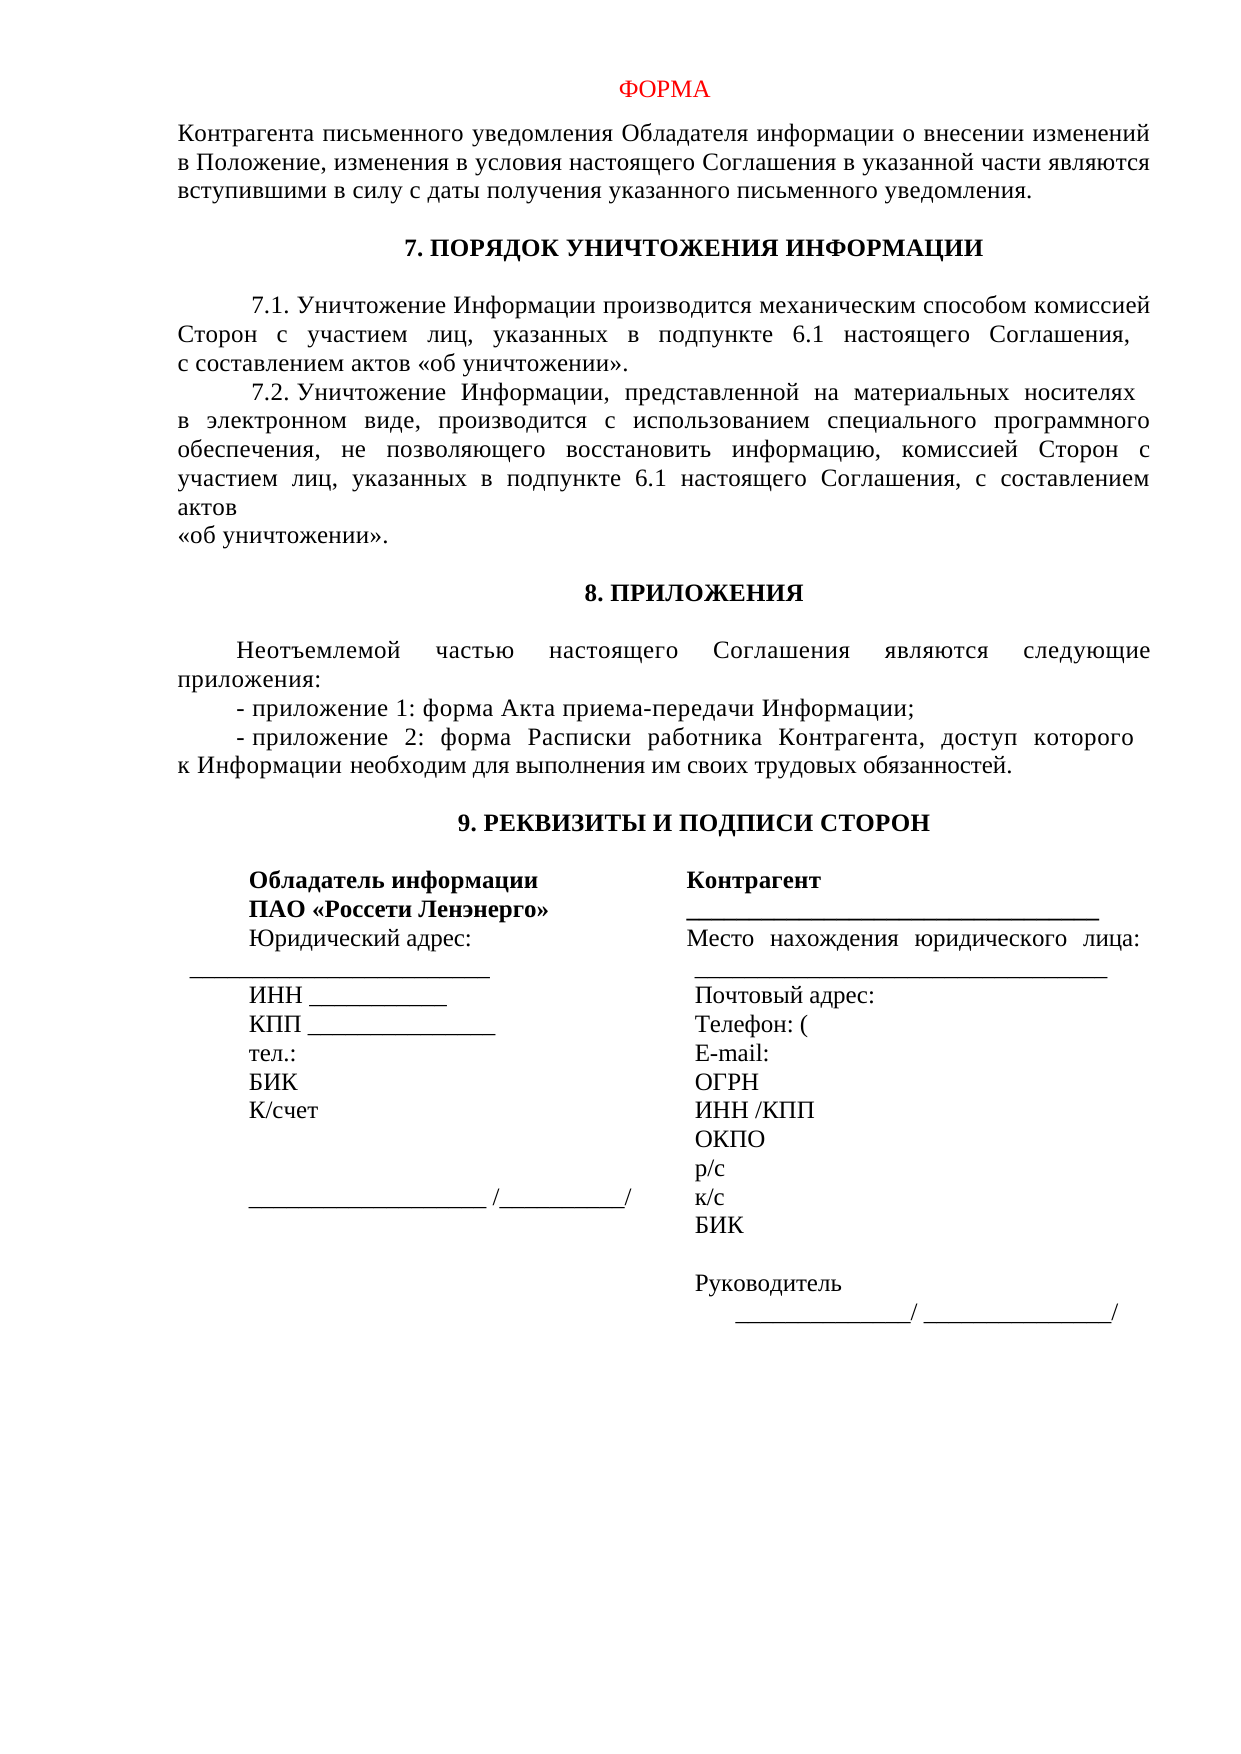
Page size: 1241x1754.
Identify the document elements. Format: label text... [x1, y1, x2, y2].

text Неотъемлемой частью настоящего Соглашения являются следующие приложения: [177, 636, 1152, 693]
text - приложение 2: форма Расписки работника Контрагента, доступ которого к Информации необходим для выполнения им своих трудовых обязанностей. [177, 722, 1152, 779]
text 7. ПОРЯДОК УНИЧТОЖЕНИЯ ИНФОРМАЦИИ [177, 233, 1152, 262]
text 7.1. Уничтожение Информации производится механическим способом комиссией Сторон с участием лиц, указанных в подпункте 6.1 настоящего Соглашения, с составлением актов «об уничтожении». [177, 291, 1152, 377]
table_header Обладатель информации ПАО «Россети Ленэнерго» Юридический адрес: ________________________ ИНН ___________ КПП _______________ тел.: БИК К/счет ___________________ /__________/ [178, 866, 665, 1364]
text 7.2. Уничтожение Информации, представленной на материальных носителях в электронном виде, производится с использованием специального программного обеспечения, не позволяющего восстановить информацию, комиссией Сторон с участием лиц, указанных в подпункте 6.1 настоящего Соглашения, с составлением актов «об уничтожении». [177, 377, 1152, 549]
text 9. РЕКВИЗИТЫ И ПОДПИСИ СТОРОН [177, 808, 1152, 837]
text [177, 118, 1152, 204]
text 8. ПРИЛОЖЕНИЯ [177, 578, 1152, 607]
table_header Контрагент _________________________________ Место нахождения юридического лица: _________________________________ Почтовый адрес: Телефон: ( E-mail: ОГРН ИНН /КПП ОКПО р/с к/с БИК Руководитель ______________/ _______________/ [665, 866, 1152, 1364]
text - приложение 1: форма Акта приема-передачи Информации; [177, 693, 1152, 722]
